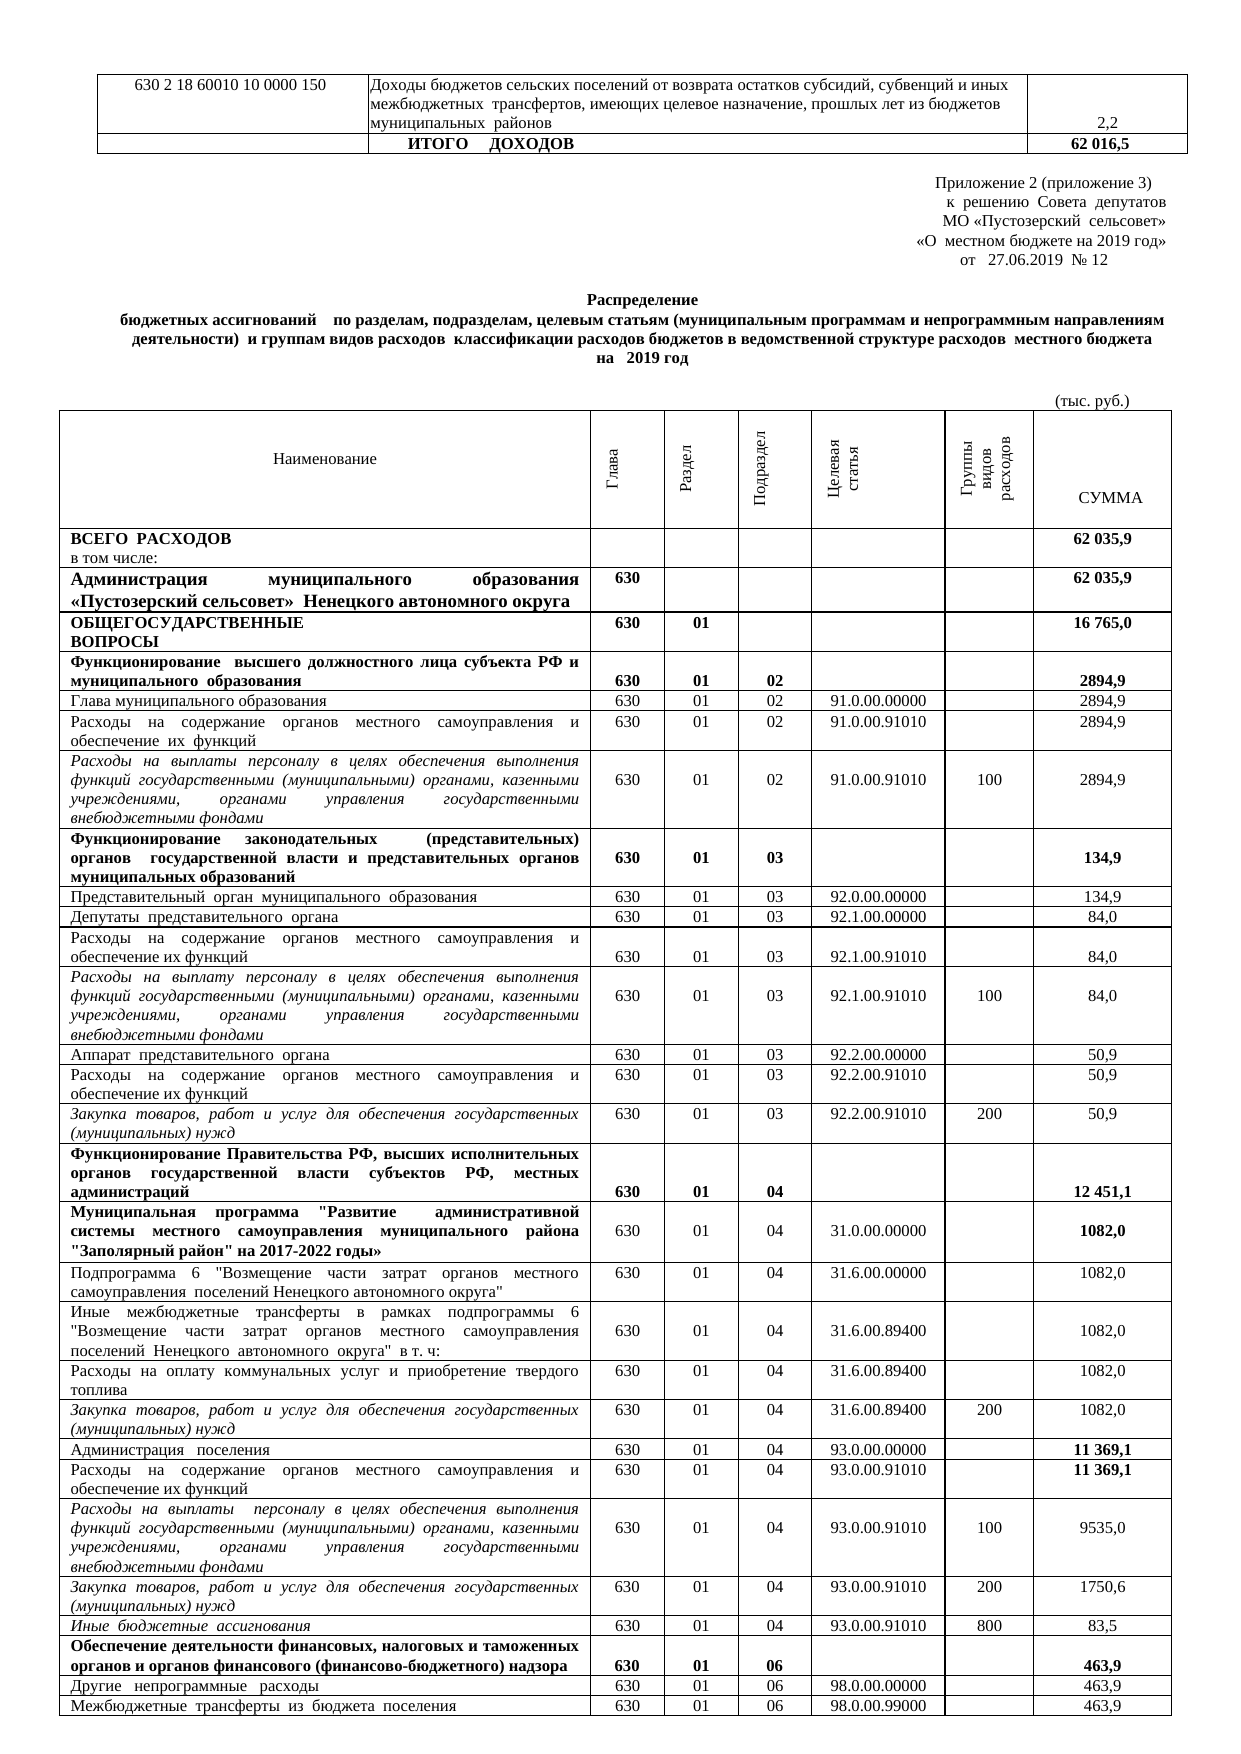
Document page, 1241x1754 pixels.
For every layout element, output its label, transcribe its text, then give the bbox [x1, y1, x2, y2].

table_cell 91.0.00.91010 [812, 751, 944, 827]
table_cell ВСЕГО РАСХОДОВ в том числе: [60, 529, 590, 567]
table_cell Функционирование законодательных (представительных) органов государственной власти и представительных органов муниципальных образований [60, 829, 590, 886]
table_cell [946, 907, 1033, 926]
table_cell 62 035,9 [1034, 529, 1171, 567]
table_cell 2894,9 [1034, 711, 1171, 750]
table_cell 01 [665, 829, 738, 886]
table_cell 01 [665, 711, 738, 750]
table_cell 800 [946, 1616, 1033, 1635]
table_cell 630 [591, 967, 664, 1043]
table_cell 83,5 [1034, 1616, 1171, 1635]
table_cell [665, 568, 738, 611]
table_cell 630 [591, 1499, 664, 1576]
table_cell Муниципальная программа "Развитие административной системы местного самоуправления муниципального района "Заполярный район" на 2017-2022 годы» [60, 1202, 590, 1262]
table_cell 01 [665, 887, 738, 906]
text к решению Совета депутатов [118, 192, 1166, 211]
table_cell Доходы бюджетов сельских поселений от возврата остатков субсидий, субвенций и иных межбюджетных трансфертов, имеющих целевое назначение, прошлых лет из бюджетов муниципальных районов [369, 75, 1027, 132]
table_cell 630 [591, 568, 664, 611]
table_cell 630 [591, 1460, 664, 1498]
table_cell 01 [665, 1400, 738, 1438]
table_cell 03 [739, 907, 811, 926]
table_cell [946, 1460, 1033, 1498]
table_cell 01 [665, 691, 738, 710]
text «О местном бюджете на 2019 год» [118, 230, 1166, 249]
table_cell 1082,0 [1034, 1202, 1171, 1262]
table_cell [812, 829, 944, 886]
table_cell Функционирование Правительства РФ, высших исполнительных органов государственной власти субъектов РФ, местных администраций [60, 1144, 590, 1201]
table_cell [946, 1676, 1033, 1695]
table_cell Закупка товаров, работ и услуг для обеспечения государственных (муниципальных) нужд [60, 1104, 590, 1142]
table_cell 630 [591, 1577, 664, 1615]
table_cell 93.0.00.00000 [812, 1439, 944, 1458]
table_cell 630 [591, 711, 664, 750]
table_cell 01 [665, 1616, 738, 1635]
table_cell 01 [665, 613, 738, 651]
table_cell 01 [665, 1065, 738, 1103]
table_cell 200 [946, 1577, 1033, 1615]
table_cell 630 [591, 907, 664, 926]
table_cell 92.1.00.91010 [812, 967, 944, 1043]
table_cell [363, 134, 368, 153]
table_cell 06 [739, 1696, 811, 1715]
table_cell [363, 75, 368, 132]
table_cell 03 [739, 1104, 811, 1142]
table_cell 630 [591, 652, 664, 690]
table_cell [946, 1202, 1033, 1262]
table_cell 630 [591, 1104, 664, 1142]
table_cell [946, 529, 1033, 567]
text Приложение 2 (приложение 3) [118, 173, 1166, 192]
table_cell Расходы на содержание органов местного самоуправления и обеспечение их функций [60, 711, 590, 750]
text (тыс. руб.) [118, 391, 1166, 410]
table_cell 01 [665, 1696, 738, 1715]
table_cell 98.0.00.00000 [812, 1676, 944, 1695]
table_cell 50,9 [1034, 1045, 1171, 1064]
table_cell 31.0.00.00000 [812, 1202, 944, 1262]
table_cell 630 [591, 928, 664, 966]
table_cell [812, 1636, 944, 1674]
table_header СУММА [1034, 411, 1171, 528]
table_cell 11 369,1 [1034, 1460, 1171, 1498]
table_cell 03 [739, 1065, 811, 1103]
table_cell 04 [739, 1400, 811, 1438]
text Распределение [118, 290, 1166, 309]
table_cell 630 [591, 1361, 664, 1399]
table_cell 630 [591, 1616, 664, 1635]
table_cell [946, 1302, 1033, 1359]
table_cell 93.0.00.91010 [812, 1616, 944, 1635]
table_cell 92.2.00.00000 [812, 1045, 944, 1064]
table_cell 630 [591, 1400, 664, 1438]
table_cell 630 [591, 1696, 664, 1715]
table_cell 630 2 18 60010 10 0000 150 [98, 75, 363, 132]
table_cell 92.1.00.00000 [812, 907, 944, 926]
table_cell [665, 529, 738, 567]
table_cell 630 [591, 691, 664, 710]
table_cell 1082,0 [1034, 1400, 1171, 1438]
table_cell 93.0.00.91010 [812, 1499, 944, 1576]
table_cell 630 [591, 1676, 664, 1695]
table_cell 01 [665, 1202, 738, 1262]
table_cell 1750,6 [1034, 1577, 1171, 1615]
table_cell [946, 928, 1033, 966]
table_cell Расходы на выплаты персоналу в целях обеспечения выполнения функций государственными (муниципальными) органами, казенными учреждениями, органами управления государственными внебюджетными фондами [60, 1499, 590, 1576]
table_cell 92.1.00.91010 [812, 928, 944, 966]
table_cell 84,0 [1034, 928, 1171, 966]
table_cell 01 [665, 1361, 738, 1399]
table_cell 01 [665, 1636, 738, 1674]
table_cell [946, 1636, 1033, 1674]
table_cell 134,9 [1034, 829, 1171, 886]
table_cell Администрация поселения [60, 1439, 590, 1458]
table_cell Иные бюджетные ассигнования [60, 1616, 590, 1635]
text от 27.06.2019 № 12 [118, 249, 1166, 269]
table_cell Расходы на содержание органов местного самоуправления и обеспечение их функций [60, 1065, 590, 1103]
table_cell [812, 613, 944, 651]
table_cell Расходы на содержание органов местного самоуправления и обеспечение их функций [60, 928, 590, 966]
table_cell 12 451,1 [1034, 1144, 1171, 1201]
text МО «Пустозерский сельсовет» [118, 211, 1166, 230]
table_cell 01 [665, 1577, 738, 1615]
table_header Группы видов расходов [946, 411, 1033, 528]
table_cell 04 [739, 1460, 811, 1498]
table_cell [946, 829, 1033, 886]
table_cell 93.0.00.91010 [812, 1577, 944, 1615]
table_cell 1082,0 [1034, 1302, 1171, 1359]
table_cell 630 [591, 1045, 664, 1064]
table_cell Другие непрограммные расходы [60, 1676, 590, 1695]
table_cell 01 [665, 751, 738, 827]
table_cell Депутаты представительного органа [60, 907, 590, 926]
table_cell Функционирование высшего должностного лица субъекта РФ и муниципального образования [60, 652, 590, 690]
table_cell Подпрограмма 6 "Возмещение части затрат органов местного самоуправления поселений Ненецкого автономного округа" [60, 1263, 590, 1301]
table_cell 2894,9 [1034, 751, 1171, 827]
table_cell Иные межбюджетные трансферты в рамках подпрограммы 6 "Возмещение части затрат органов местного самоуправления поселений Ненецкого автономного округа" в т. ч: [60, 1302, 590, 1359]
table_cell 50,9 [1034, 1104, 1171, 1142]
table_cell 84,0 [1034, 907, 1171, 926]
table_cell 630 [591, 1263, 664, 1301]
table_cell 01 [665, 907, 738, 926]
table_cell 84,0 [1034, 967, 1171, 1043]
table_cell 93.0.00.91010 [812, 1460, 944, 1498]
table_cell 01 [665, 1676, 738, 1695]
table_cell 463,9 [1034, 1636, 1171, 1674]
table_cell 01 [665, 1460, 738, 1498]
text на 2019 год [118, 348, 1166, 367]
table_cell 100 [946, 1499, 1033, 1576]
table_cell 04 [739, 1616, 811, 1635]
table_cell [946, 613, 1033, 651]
table_cell 50,9 [1034, 1065, 1171, 1103]
table_cell 630 [591, 1302, 664, 1359]
table_cell 01 [665, 1439, 738, 1458]
table_cell 9535,0 [1034, 1499, 1171, 1576]
table_cell 04 [739, 1361, 811, 1399]
table_cell 1082,0 [1034, 1361, 1171, 1399]
table_cell 02 [739, 751, 811, 827]
table_cell Расходы на содержание органов местного самоуправления и обеспечение их функций [60, 1460, 590, 1498]
table_cell [946, 1361, 1033, 1399]
table_cell Представительный орган муниципального образования [60, 887, 590, 906]
table_cell [946, 1439, 1033, 1458]
table_cell [591, 529, 664, 567]
table_cell 01 [665, 1263, 738, 1301]
table_cell Закупка товаров, работ и услуг для обеспечения государственных (муниципальных) нужд [60, 1577, 590, 1615]
table_cell 1082,0 [1034, 1263, 1171, 1301]
table_cell 01 [665, 967, 738, 1043]
table_cell 134,9 [1034, 887, 1171, 906]
table_cell 2894,9 [1034, 691, 1171, 710]
table_header Глава [591, 411, 664, 528]
table_cell [946, 1696, 1033, 1715]
table_cell 100 [946, 967, 1033, 1043]
table_cell 01 [665, 652, 738, 690]
table_cell 630 [591, 613, 664, 651]
table_cell 630 [591, 1636, 664, 1674]
table_cell [946, 711, 1033, 750]
table_cell 200 [946, 1400, 1033, 1438]
table_cell [812, 652, 944, 690]
table_cell [946, 1045, 1033, 1064]
table_cell 06 [739, 1676, 811, 1695]
table_cell 04 [739, 1202, 811, 1262]
table_cell 01 [665, 1144, 738, 1201]
table_cell Расходы на оплату коммунальных услуг и приобретение твердого топлива [60, 1361, 590, 1399]
table_cell 92.2.00.91010 [812, 1065, 944, 1103]
table_cell 01 [665, 1499, 738, 1576]
table_header Целевая статья [812, 411, 944, 528]
table_cell 03 [739, 928, 811, 966]
table_cell 630 [591, 1439, 664, 1458]
table_cell [739, 613, 811, 651]
table_cell 62 035,9 [1034, 568, 1171, 611]
table_cell 31.6.00.89400 [812, 1400, 944, 1438]
table_cell ОБЩЕГОСУДАРСТВЕННЫЕ ВОПРОСЫ [60, 613, 590, 651]
table_cell 2894,9 [1034, 652, 1171, 690]
table_cell 98.0.00.99000 [812, 1696, 944, 1715]
table_cell [946, 1263, 1033, 1301]
table_cell 31.6.00.00000 [812, 1263, 944, 1301]
table_cell 630 [591, 1065, 664, 1103]
table_cell 91.0.00.00000 [812, 691, 944, 710]
table_cell 03 [739, 1045, 811, 1064]
table_cell 04 [739, 1144, 811, 1201]
table_header Подраздел [739, 411, 811, 528]
table_cell 11 369,1 [1034, 1439, 1171, 1458]
table_cell 630 [591, 1144, 664, 1201]
table_cell 92.0.00.00000 [812, 887, 944, 906]
table_cell 04 [739, 1499, 811, 1576]
table_header Наименование [60, 411, 590, 528]
table_cell [812, 529, 944, 567]
table_cell 630 [591, 887, 664, 906]
table_cell 04 [739, 1439, 811, 1458]
table_cell Обеспечение деятельности финансовых, налоговых и таможенных органов и органов финансового (финансово-бюджетного) надзора [60, 1636, 590, 1674]
text бюджетных ассигнований по разделам, подразделам, целевым статьям (муниципальным программам и непрограммным направлениям деятельности) и группам видов расходов классификации расходов бюджетов в ведомственной структуре расходов местного бюджета [118, 309, 1166, 348]
table_cell 92.2.00.91010 [812, 1104, 944, 1142]
table_cell 630 [591, 1202, 664, 1262]
table_cell 91.0.00.91010 [812, 711, 944, 750]
table_cell 02 [739, 711, 811, 750]
table_cell Администрация муниципального образования «Пустозерский сельсовет» Ненецкого автономного округа [60, 568, 590, 611]
table_cell Расходы на выплаты персоналу в целях обеспечения выполнения функций государственными (муниципальными) органами, казенными учреждениями, органами управления государственными внебюджетными фондами [60, 751, 590, 827]
table_cell 06 [739, 1636, 811, 1674]
table_cell 630 [591, 751, 664, 827]
table_cell Аппарат представительного органа [60, 1045, 590, 1064]
table_cell 200 [946, 1104, 1033, 1142]
table_cell 01 [665, 928, 738, 966]
table_cell Глава муниципального образования [60, 691, 590, 710]
table_cell 463,9 [1034, 1696, 1171, 1715]
table_cell [739, 568, 811, 611]
table_cell 31.6.00.89400 [812, 1361, 944, 1399]
table_cell [946, 652, 1033, 690]
table_cell 463,9 [1034, 1676, 1171, 1695]
table_cell 01 [665, 1104, 738, 1142]
table_cell Расходы на выплату персоналу в целях обеспечения выполнения функций государственными (муниципальными) органами, казенными учреждениями, органами управления государственными внебюджетными фондами [60, 967, 590, 1043]
table_header Раздел [665, 411, 738, 528]
table_cell [946, 887, 1033, 906]
table_cell [946, 1065, 1033, 1103]
table_cell 02 [739, 691, 811, 710]
table_cell 03 [739, 887, 811, 906]
table_cell 62 016,5 [1028, 134, 1187, 153]
table_cell 04 [739, 1263, 811, 1301]
table_cell 04 [739, 1302, 811, 1359]
table_cell 16 765,0 [1034, 613, 1171, 651]
table_cell Закупка товаров, работ и услуг для обеспечения государственных (муниципальных) нужд [60, 1400, 590, 1438]
table_cell [739, 529, 811, 567]
table_cell [946, 691, 1033, 710]
table_cell [98, 134, 363, 153]
table_cell [812, 568, 944, 611]
table_cell 100 [946, 751, 1033, 827]
table_cell 2,2 [1028, 75, 1187, 132]
table_cell 630 [591, 829, 664, 886]
table_cell 01 [665, 1045, 738, 1064]
table_cell 01 [665, 1302, 738, 1359]
table_cell 03 [739, 967, 811, 1043]
table_cell Межбюджетные трансферты из бюджета поселения [60, 1696, 590, 1715]
table_cell ИТОГО ДОХОДОВ [369, 134, 1027, 153]
table_cell [946, 568, 1033, 611]
table_cell 03 [739, 829, 811, 886]
table_cell 02 [739, 652, 811, 690]
table_cell [946, 1144, 1033, 1201]
table_cell [812, 1144, 944, 1201]
table_cell 31.6.00.89400 [812, 1302, 944, 1359]
table_cell 04 [739, 1577, 811, 1615]
